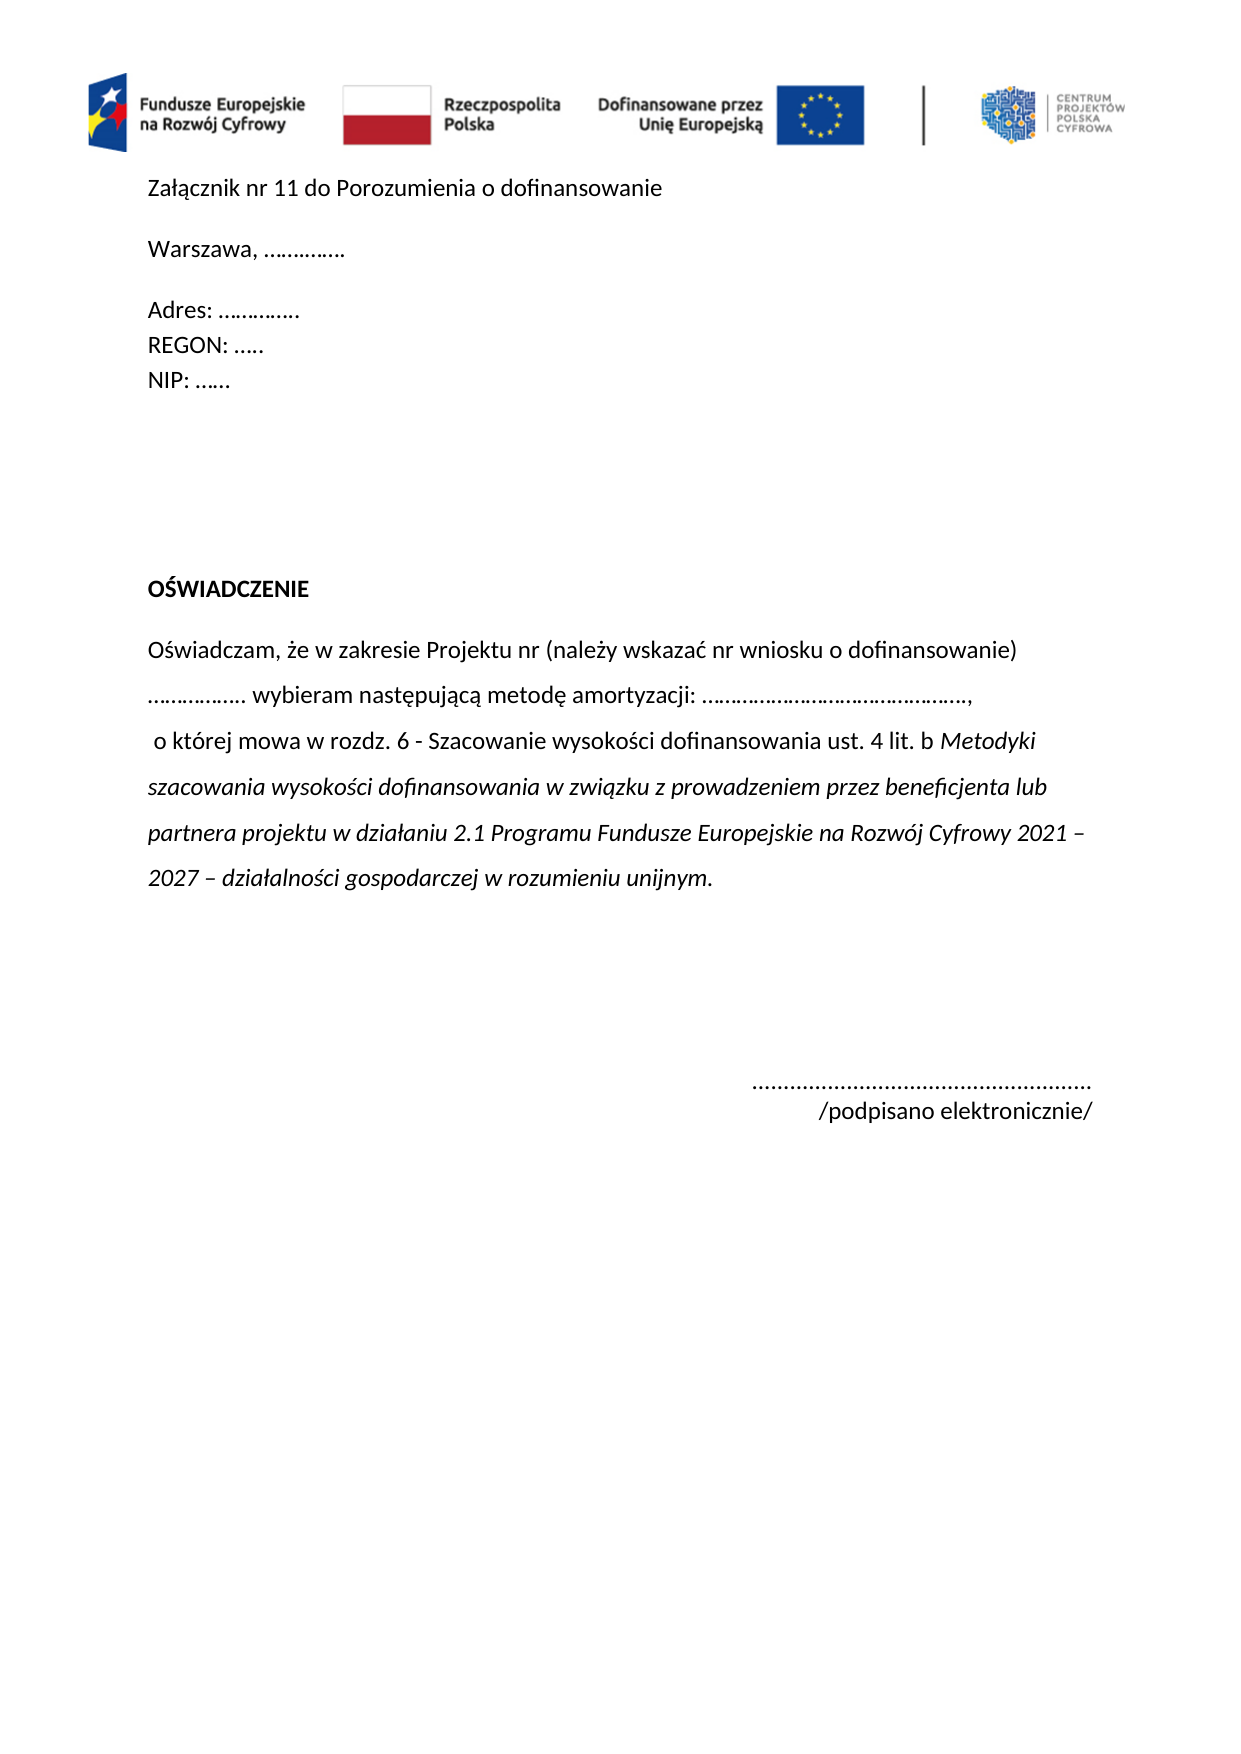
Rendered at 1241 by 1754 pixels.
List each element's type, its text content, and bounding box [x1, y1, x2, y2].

text o której mowa w rozdz. 6 - Szacowanie wysokości dofinansowania ust. 4 lit. b Metodyki szacowania wysokości dofinansowania w związku z prowadzeniem przez beneficjenta lub partnera projektu w działaniu 2.1 Programu Fundusze Europejskie na Rozwój Cyfrowy 2021 – 2027 – działalności gospodarczej w rozumieniu unijnym. [148, 725, 1093, 893]
text OŚWIADCZENIE [148, 573, 1093, 603]
text Oświadczam, że w zakresie Projektu nr (należy wskazać nr wniosku o dofinansowanie) …………….. wybieram następującą metodę amortyzacji: ………………………………………., [148, 634, 1093, 710]
text Adres: ………….. REGON: ….. NIP: …… [148, 294, 1093, 395]
text Warszawa, …….……. [148, 233, 1093, 264]
text ...................................................... [148, 1065, 1093, 1095]
text /podpisano elektronicznie/ [148, 1095, 1093, 1126]
picture [88, 73, 1125, 152]
text Załącznik nr 11 do Porozumienia o dofinansowanie [148, 172, 1093, 203]
